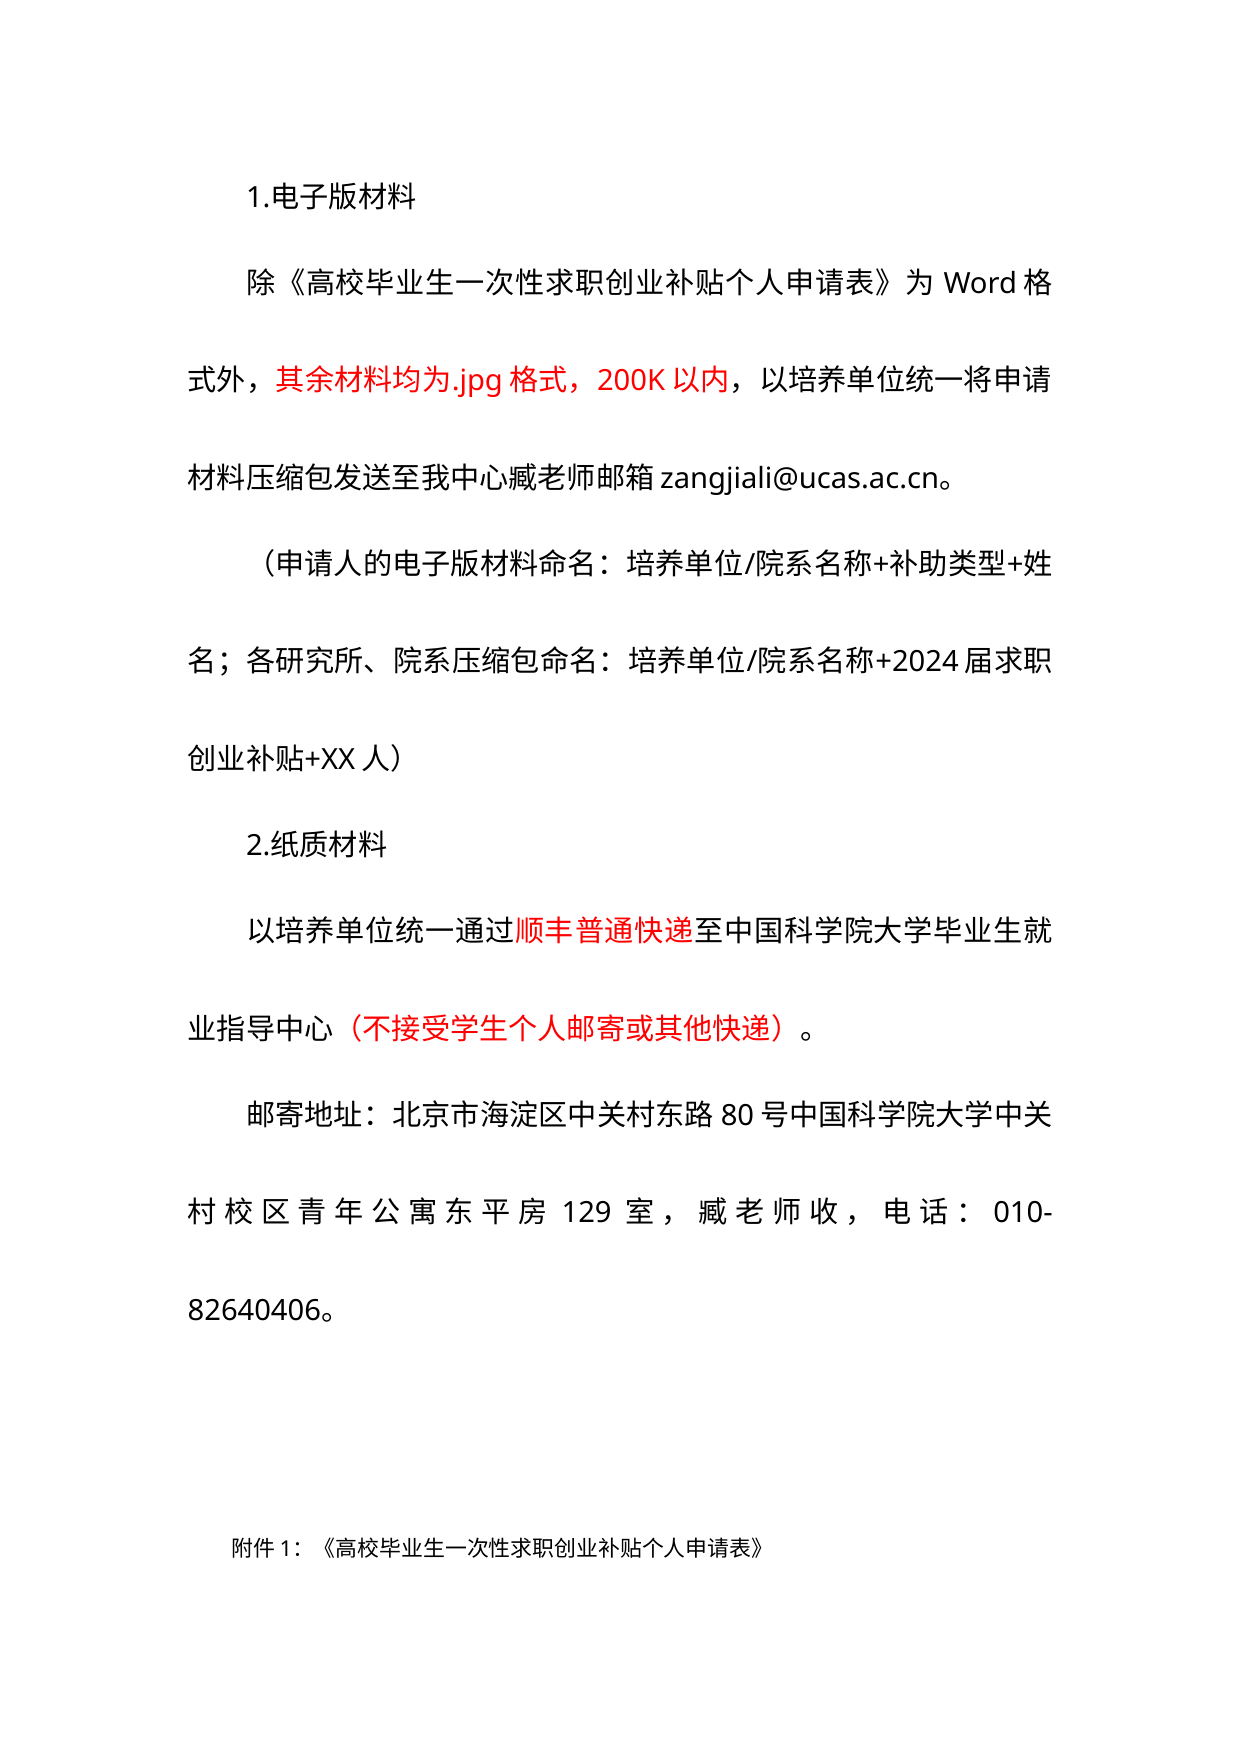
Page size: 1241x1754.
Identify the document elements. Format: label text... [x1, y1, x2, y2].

text 1.电子版材料 [187, 162, 1053, 227]
text 附件1：《高校毕业生一次性求职创业补贴个人申请表》 [187, 1531, 1053, 1563]
text 以培养单位统一通过顺丰普通快递至中国科学院大学毕业生就业指导中心（不接受学生个人邮寄或其他快递）。 [187, 897, 1053, 1059]
text 2.纸质材料 [187, 810, 1053, 875]
text 邮寄地址：北京市海淀区中关村东路80号中国科学院大学中关村校区青年公寓东平房129室，臧老师收，电话：010-82640406。 [187, 1080, 1053, 1340]
text 除《高校毕业生一次性求职创业补贴个人申请表》为Word格式外，其余材料均为.jpg格式，200K以内，以培养单位统一将申请材料压缩包发送至我中心臧老师邮箱zangjiali@ucas.ac.cn。 [187, 248, 1053, 508]
text （申请人的电子版材料命名：培养单位/院系名称+补助类型+姓名；各研究所、院系压缩包命名：培养单位/院系名称+2024届求职创业补贴+XX人） [187, 529, 1053, 789]
